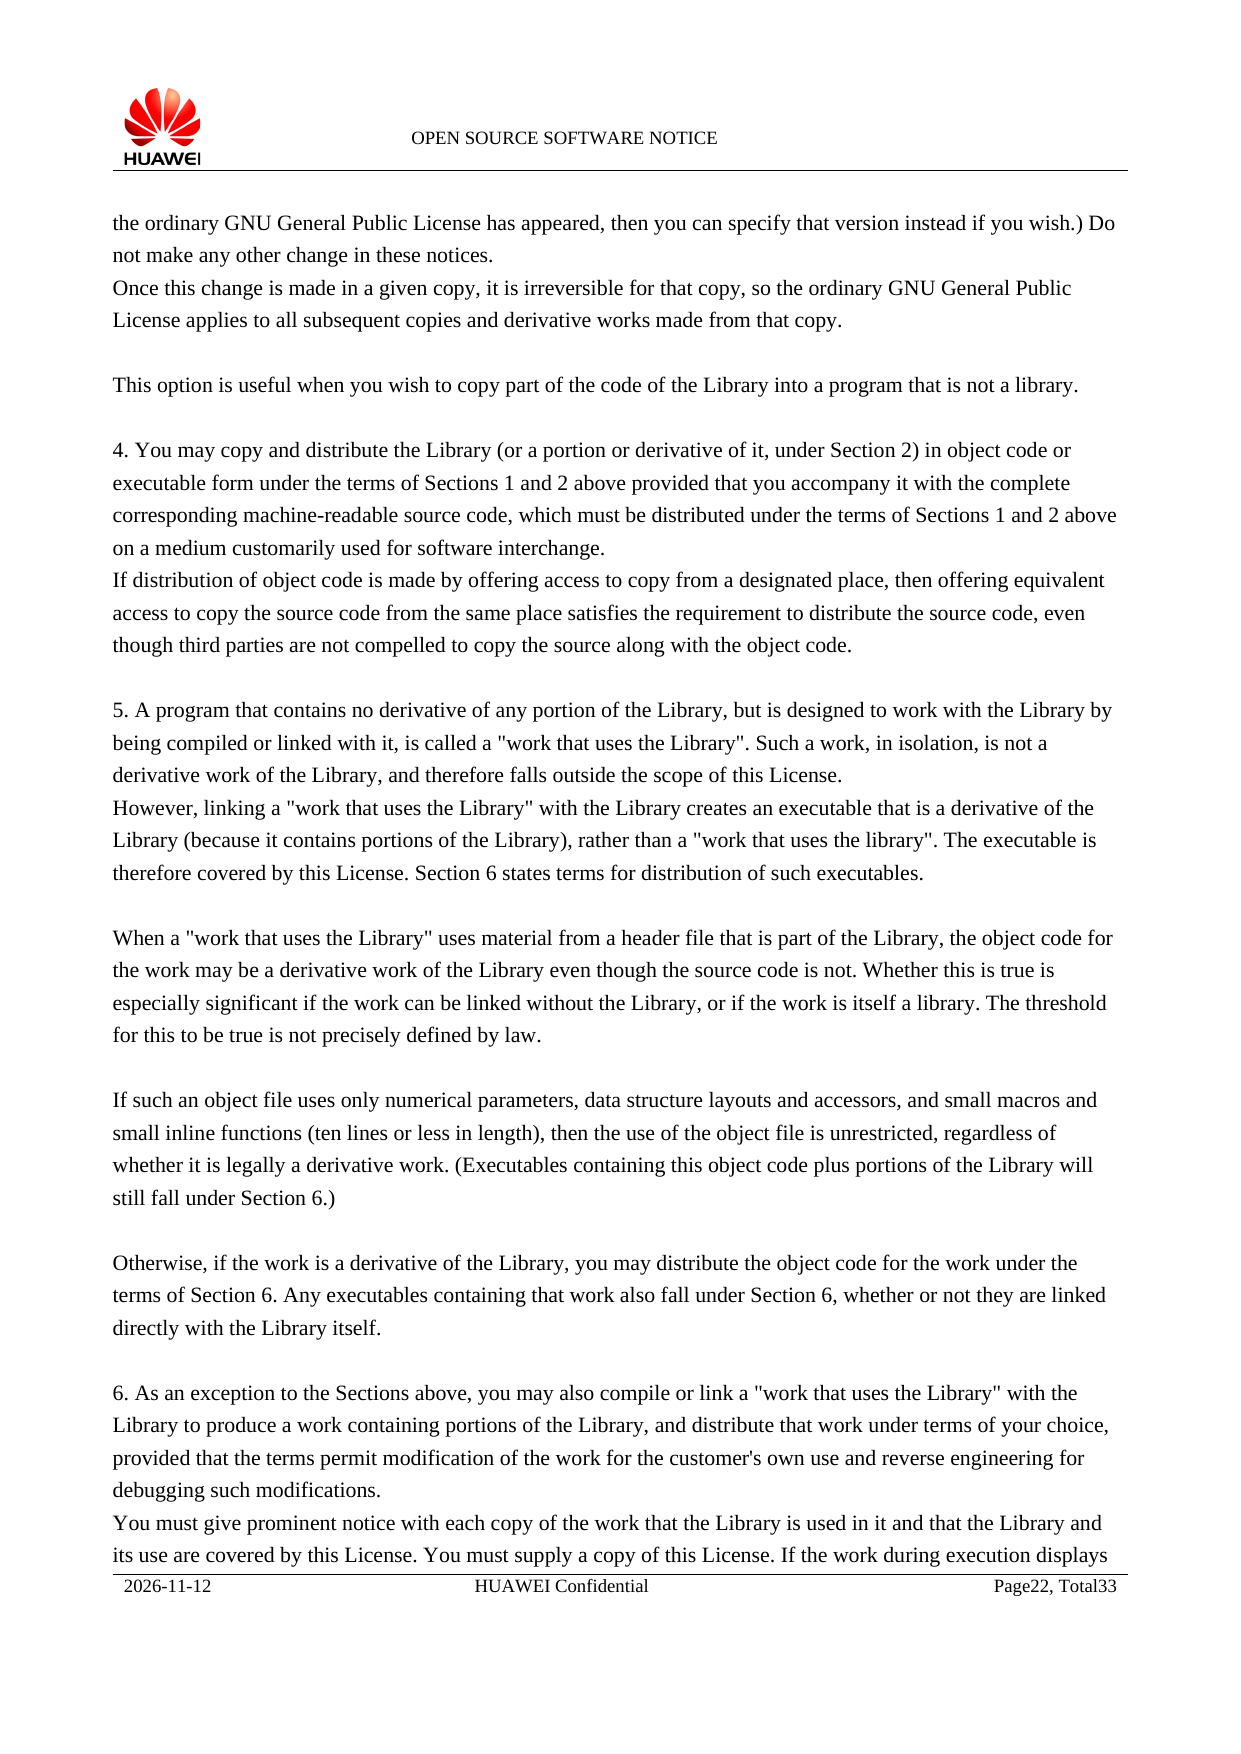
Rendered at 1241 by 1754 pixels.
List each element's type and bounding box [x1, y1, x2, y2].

picture [124, 88, 201, 165]
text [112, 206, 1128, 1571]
